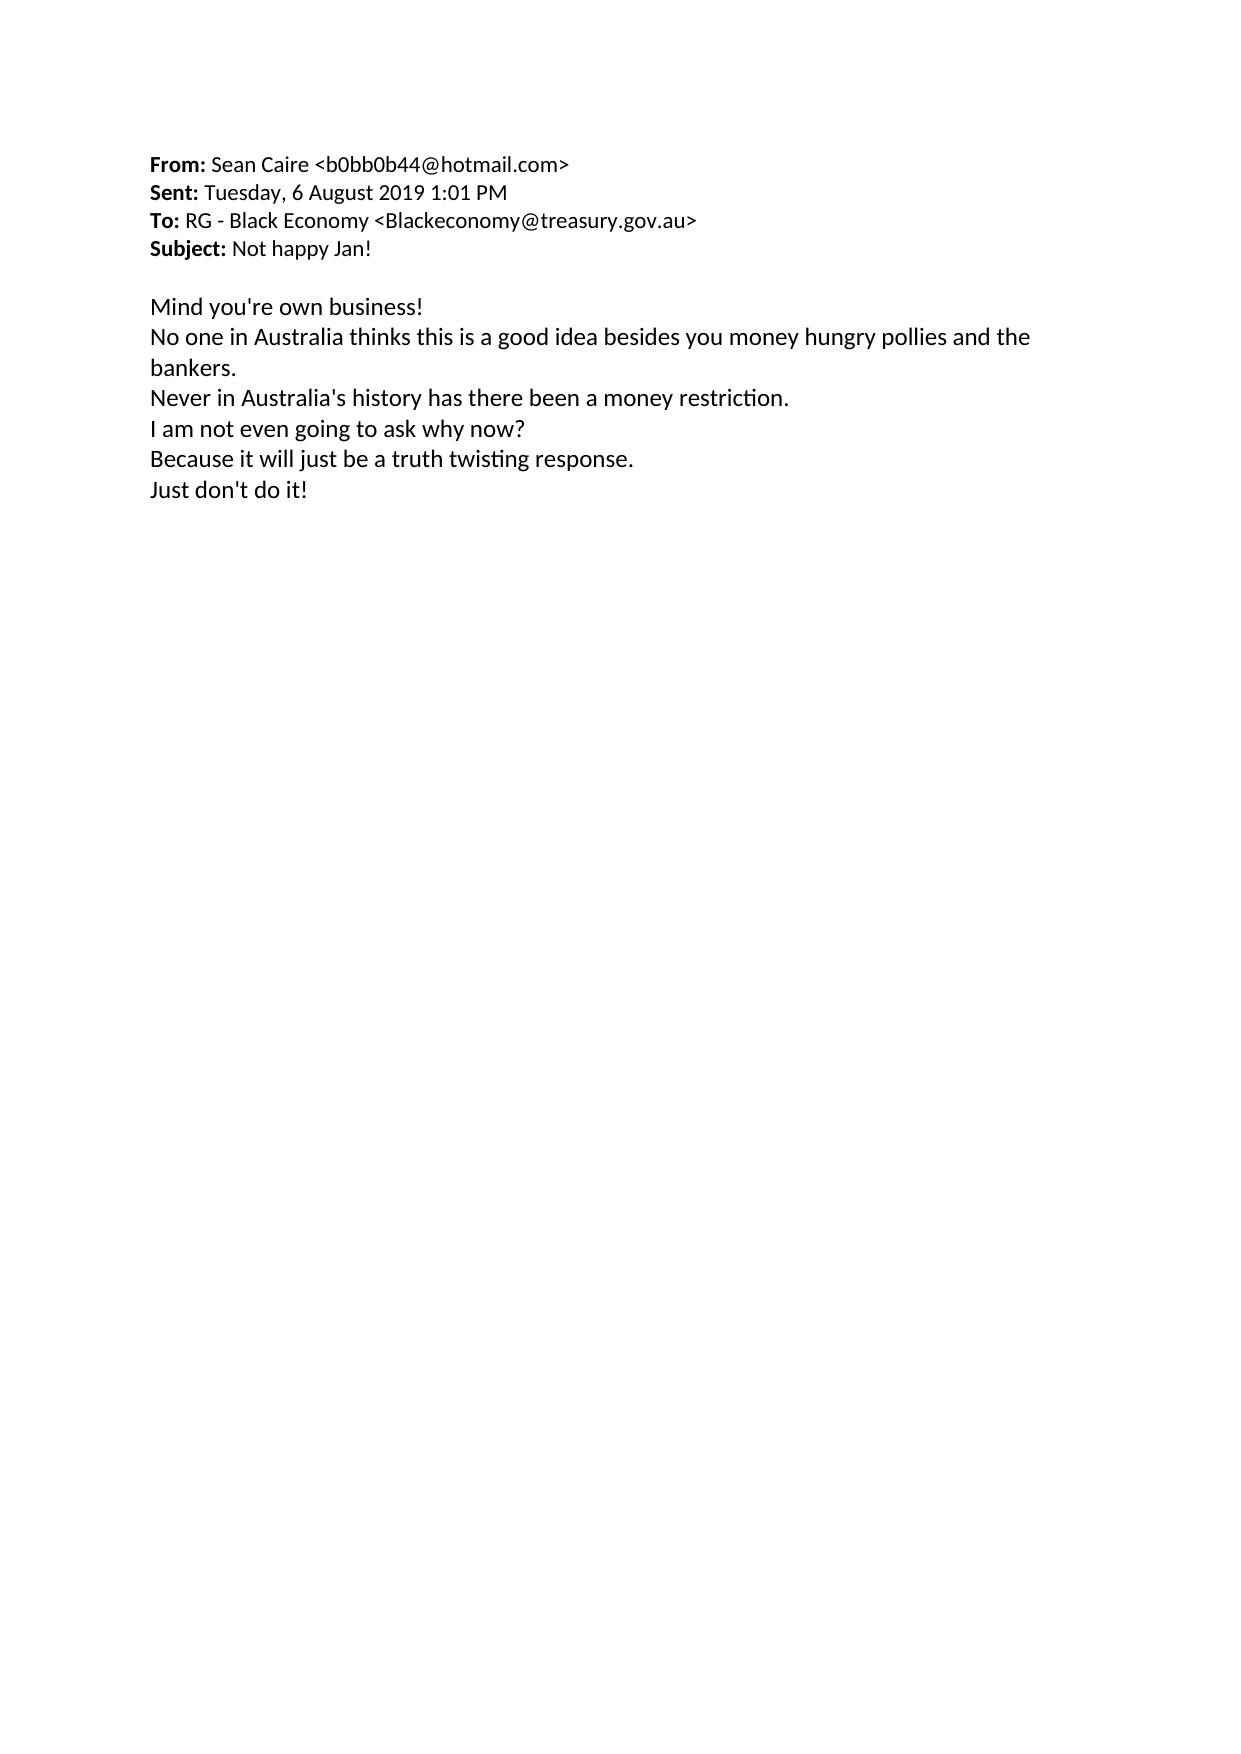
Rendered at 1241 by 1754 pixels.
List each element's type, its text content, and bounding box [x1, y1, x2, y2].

text Just don't do it! [150, 474, 1090, 504]
text From: Sean Caire <b0bb0b44@hotmail.com> Sent: Tuesday, 6 August 2019 1:01 PM To: RG - Black Economy <Blackeconomy@treasury.gov.au> Subject: Not happy Jan! [150, 150, 1090, 262]
text Mind you're own business! [150, 291, 1090, 321]
text No one in Australia thinks this is a good idea besides you money hungry pollies and the bankers. [150, 321, 1090, 382]
text Never in Australia's history has there been a money restriction. [150, 382, 1090, 413]
text I am not even going to ask why now? [150, 413, 1090, 443]
text Because it will just be a truth twisting response. [150, 443, 1090, 474]
